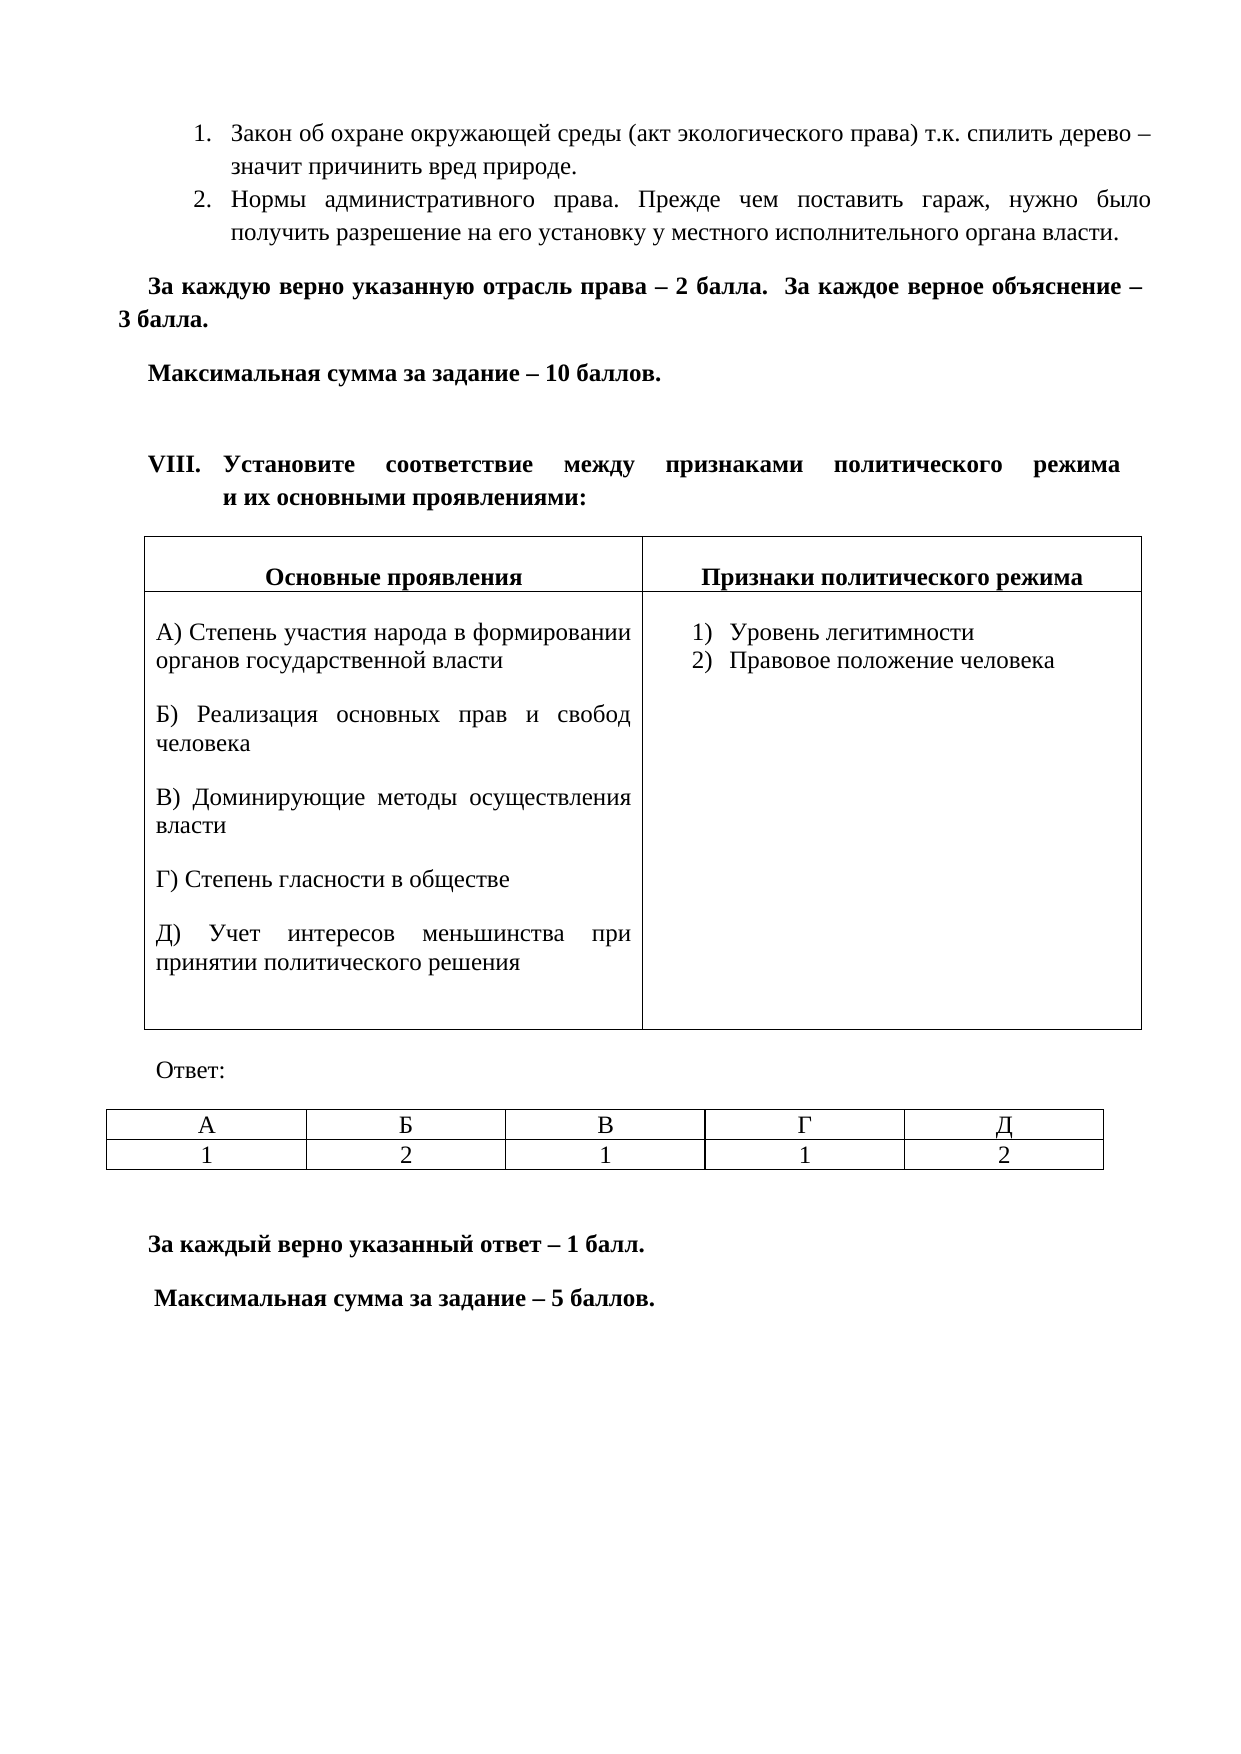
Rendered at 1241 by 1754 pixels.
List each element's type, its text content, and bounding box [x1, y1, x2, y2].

table_cell Уровень легитимности Правовое положение человека [643, 592, 1141, 1029]
table_cell 1 [506, 1140, 704, 1169]
text За каждую верно указанную отрасль права – 2 балла. За каждое верное объяснение – 3 балла. [118, 271, 1152, 333]
table_header Признаки политического режима [643, 537, 1141, 591]
table_header В [506, 1110, 704, 1139]
table_header Д [905, 1110, 1103, 1139]
table_cell А) Степень участия народа в формировании органов государственной власти Б) Реализация основных прав и свобод человека В) Доминирующие методы осуществления власти Г) Степень гласности в обществе Д) Учет интересов меньшинства при принятии политического решения [145, 592, 642, 1029]
text Ответ: [156, 1055, 1152, 1084]
list Нормы административного права. Прежде чем поставить гараж, нужно было получить разрешение на его установку у местного исполнительного органа власти. [193, 184, 1152, 246]
table_header Г [706, 1110, 904, 1139]
text Максимальная сумма за задание – 5 баллов. [118, 1283, 1152, 1312]
table_cell 1 [107, 1140, 306, 1169]
text Максимальная сумма за задание – 10 баллов. [118, 358, 1152, 387]
table_cell 1 [706, 1140, 904, 1169]
list Установите соответствие между признаками политического режима и их основными проявлениями: [148, 449, 1152, 511]
table_header А [107, 1110, 306, 1139]
list Закон об охране окружающей среды (акт экологического права) т.к. спилить дерево – значит причинить вред природе. [193, 118, 1152, 180]
table_cell 2 [307, 1140, 505, 1169]
table_cell 2 [905, 1140, 1103, 1169]
text За каждый верно указанный ответ – 1 балл. [118, 1229, 1152, 1258]
table_header Б [307, 1110, 505, 1139]
table_header Основные проявления [145, 537, 642, 591]
